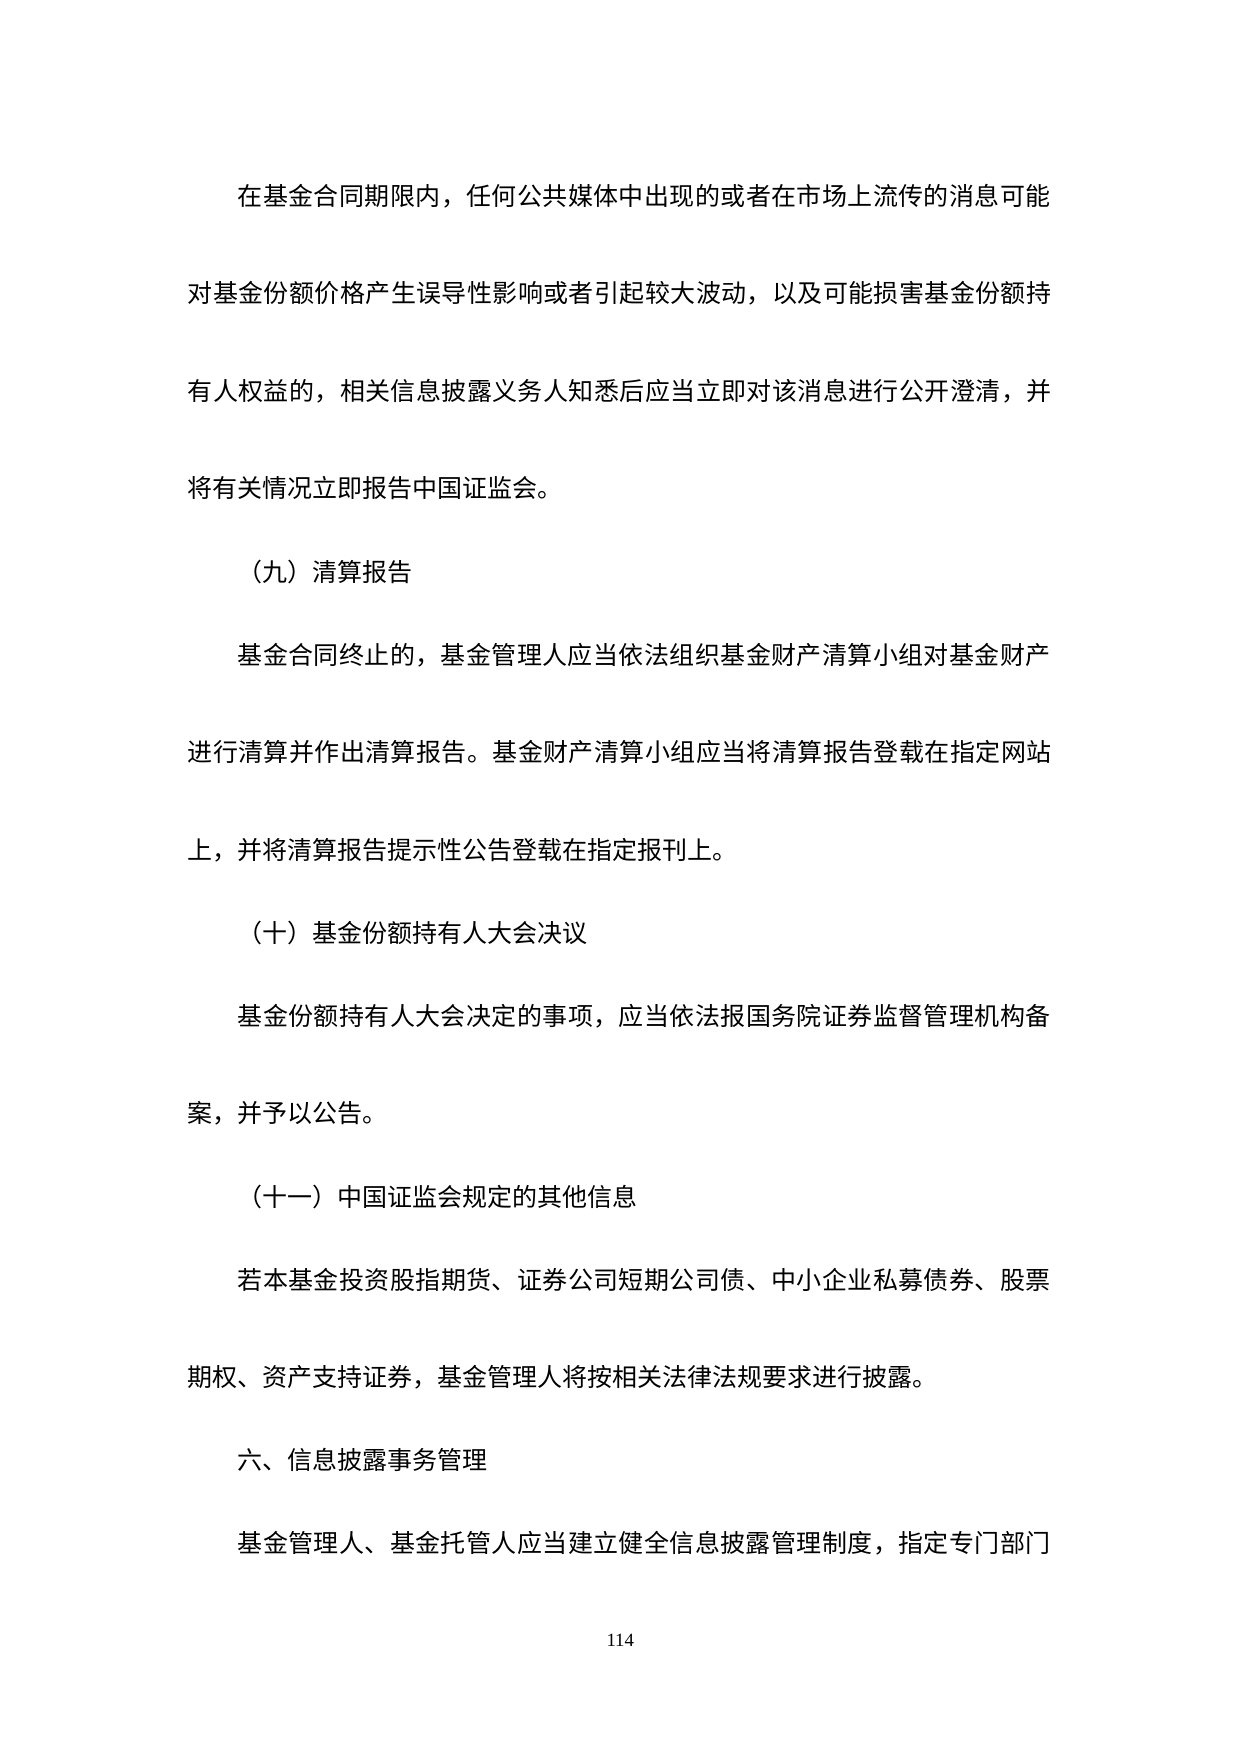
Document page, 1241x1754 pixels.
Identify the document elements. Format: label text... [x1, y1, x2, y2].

text （九）清算报告 [187, 538, 1053, 603]
text 若本基金投资股指期货、证券公司短期公司债、中小企业私募债券、股票期权、资产支持证券，基金管理人将按相关法律法规要求进行披露。 [187, 1246, 1053, 1408]
text （十一）中国证监会规定的其他信息 [187, 1163, 1053, 1228]
text 在基金合同期限内，任何公共媒体中出现的或者在市场上流传的消息可能对基金份额价格产生误导性影响或者引起较大波动，以及可能损害基金份额持有人权益的，相关信息披露义务人知悉后应当立即对该消息进行公开澄清，并将有关情况立即报告中国证监会。 [187, 162, 1053, 519]
text （十）基金份额持有人大会决议 [187, 899, 1053, 964]
text 基金份额持有人大会决定的事项，应当依法报国务院证券监督管理机构备案，并予以公告。 [187, 982, 1053, 1144]
text 六、信息披露事务管理 [187, 1426, 1053, 1491]
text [187, 1509, 1053, 1574]
text 基金合同终止的，基金管理人应当依法组织基金财产清算小组对基金财产进行清算并作出清算报告。基金财产清算小组应当将清算报告登载在指定网站上，并将清算报告提示性公告登载在指定报刊上。 [187, 621, 1053, 881]
